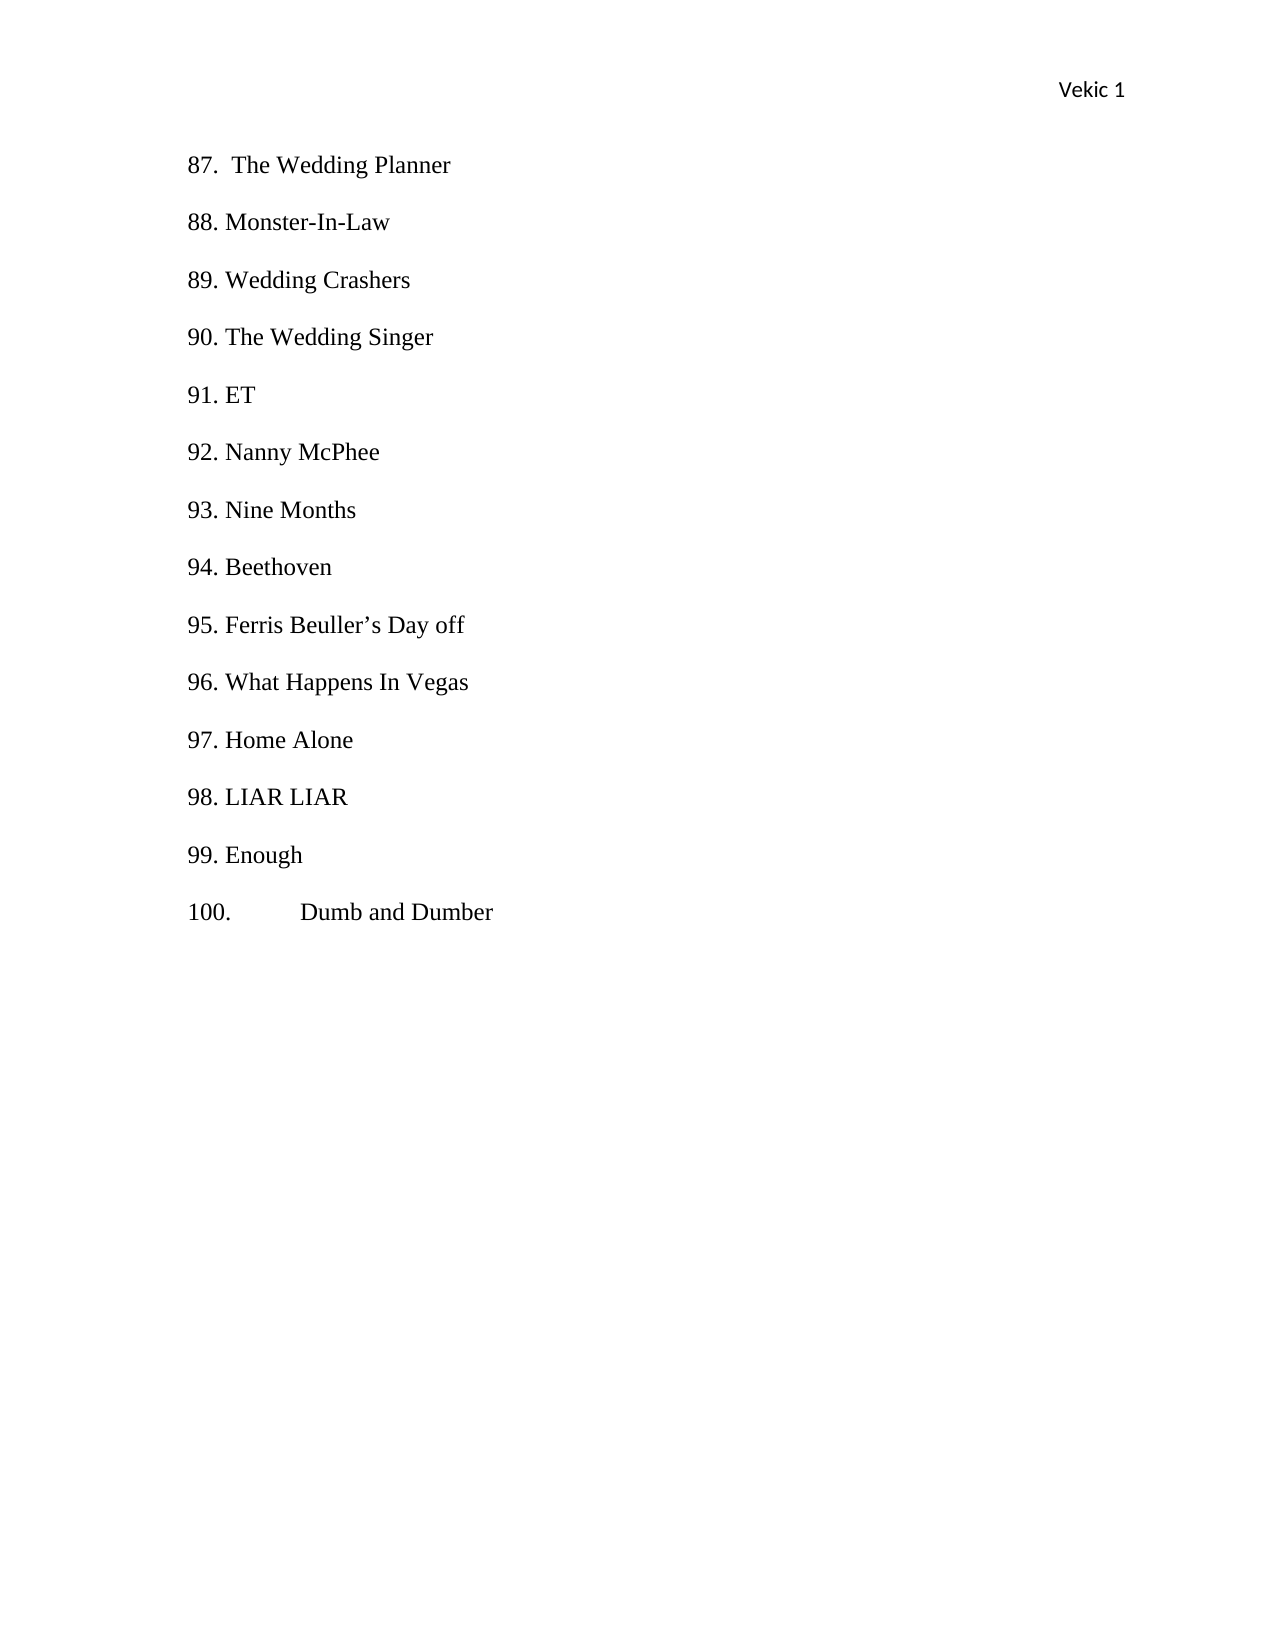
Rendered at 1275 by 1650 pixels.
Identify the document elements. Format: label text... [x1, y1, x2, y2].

list Nine Months [187, 495, 1125, 524]
list Nanny McPhee [187, 437, 1125, 466]
list Home Alone [187, 725, 1125, 754]
list The Wedding Planner [187, 150, 1125, 179]
list Monster-In-Law [187, 207, 1125, 236]
list Ferris Beuller’s Day off [187, 610, 1125, 639]
list What Happens In Vegas [187, 667, 1125, 696]
list The Wedding Singer [187, 322, 1125, 351]
list ET [187, 380, 1125, 409]
list Dumb and Dumber [187, 897, 1125, 926]
list LIAR LIAR [187, 782, 1125, 811]
list Beethoven [187, 552, 1125, 581]
list Wedding Crashers [187, 265, 1125, 294]
list Enough [187, 840, 1125, 869]
